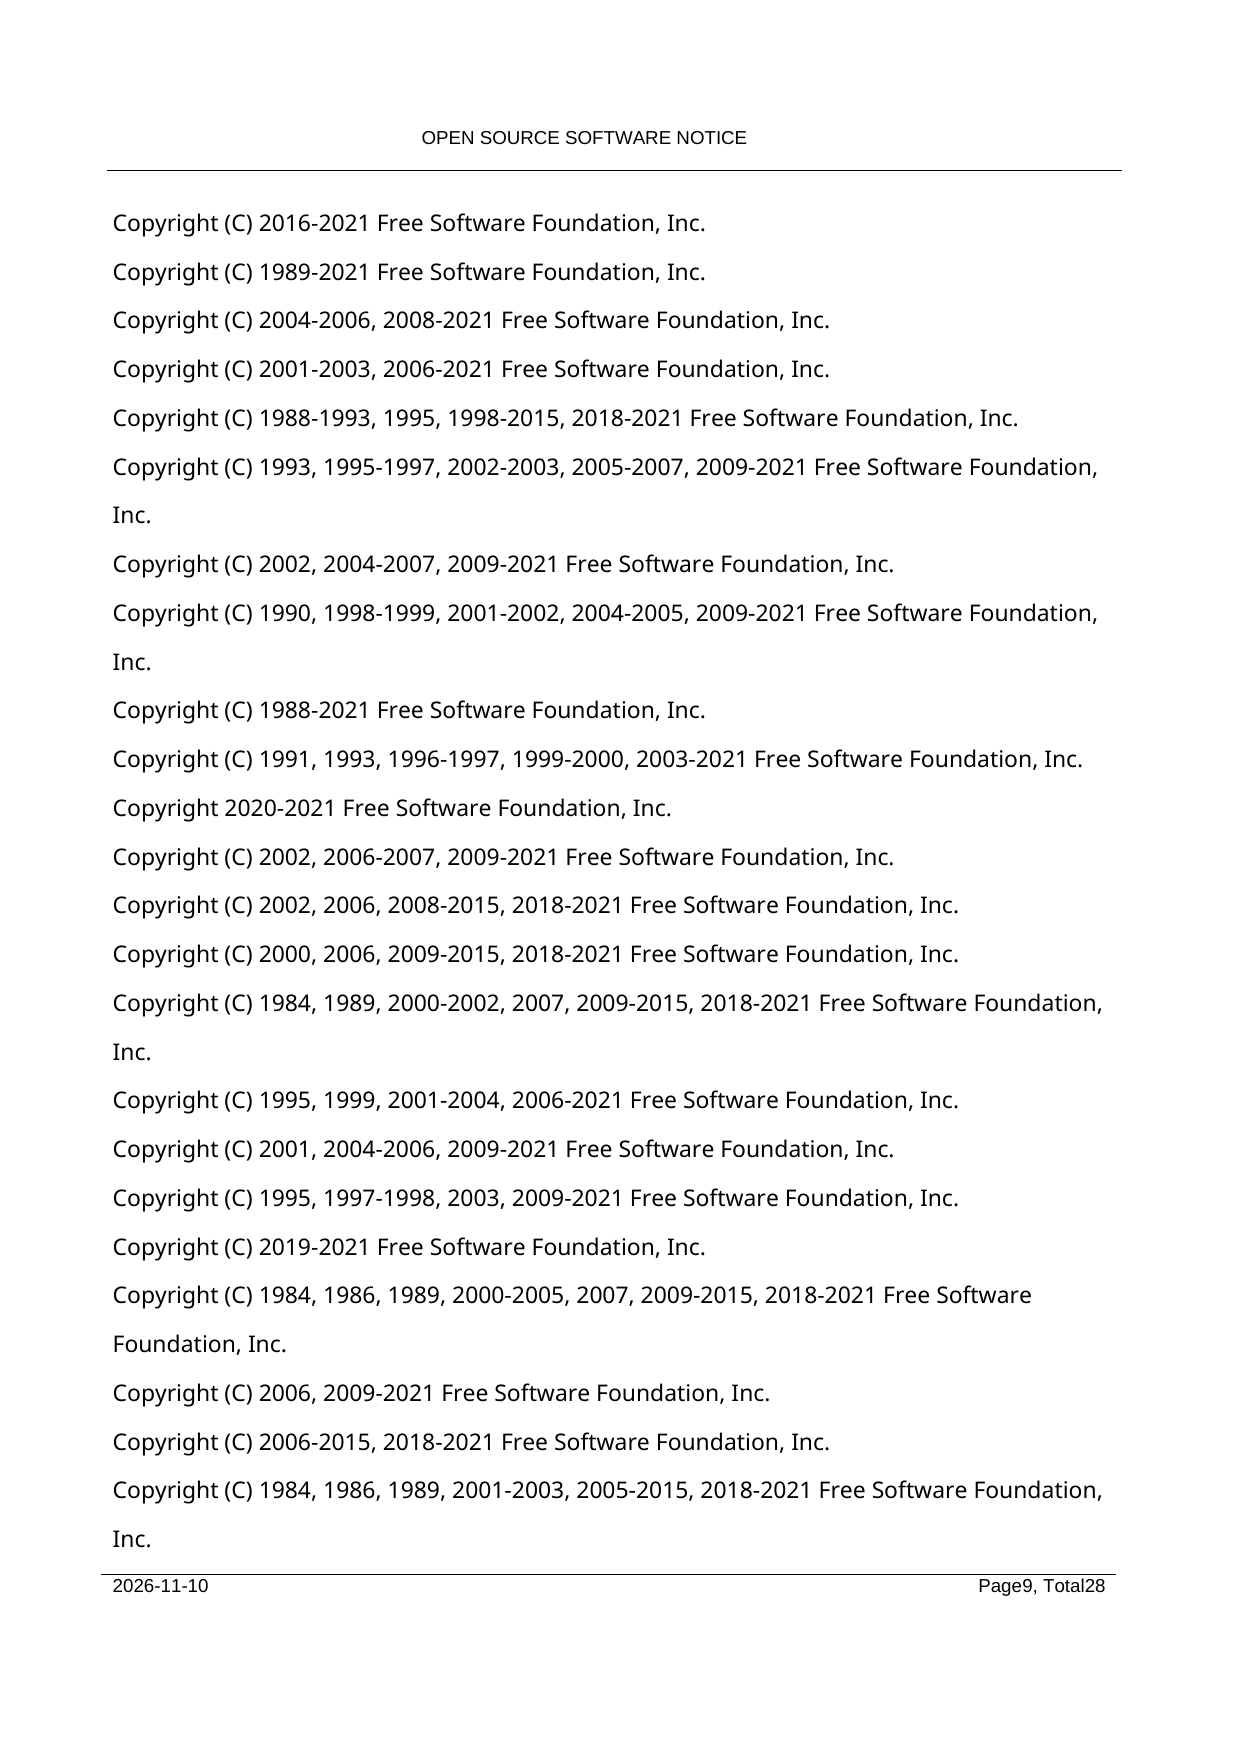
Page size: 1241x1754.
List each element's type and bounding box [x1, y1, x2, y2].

text [112, 206, 1128, 1555]
